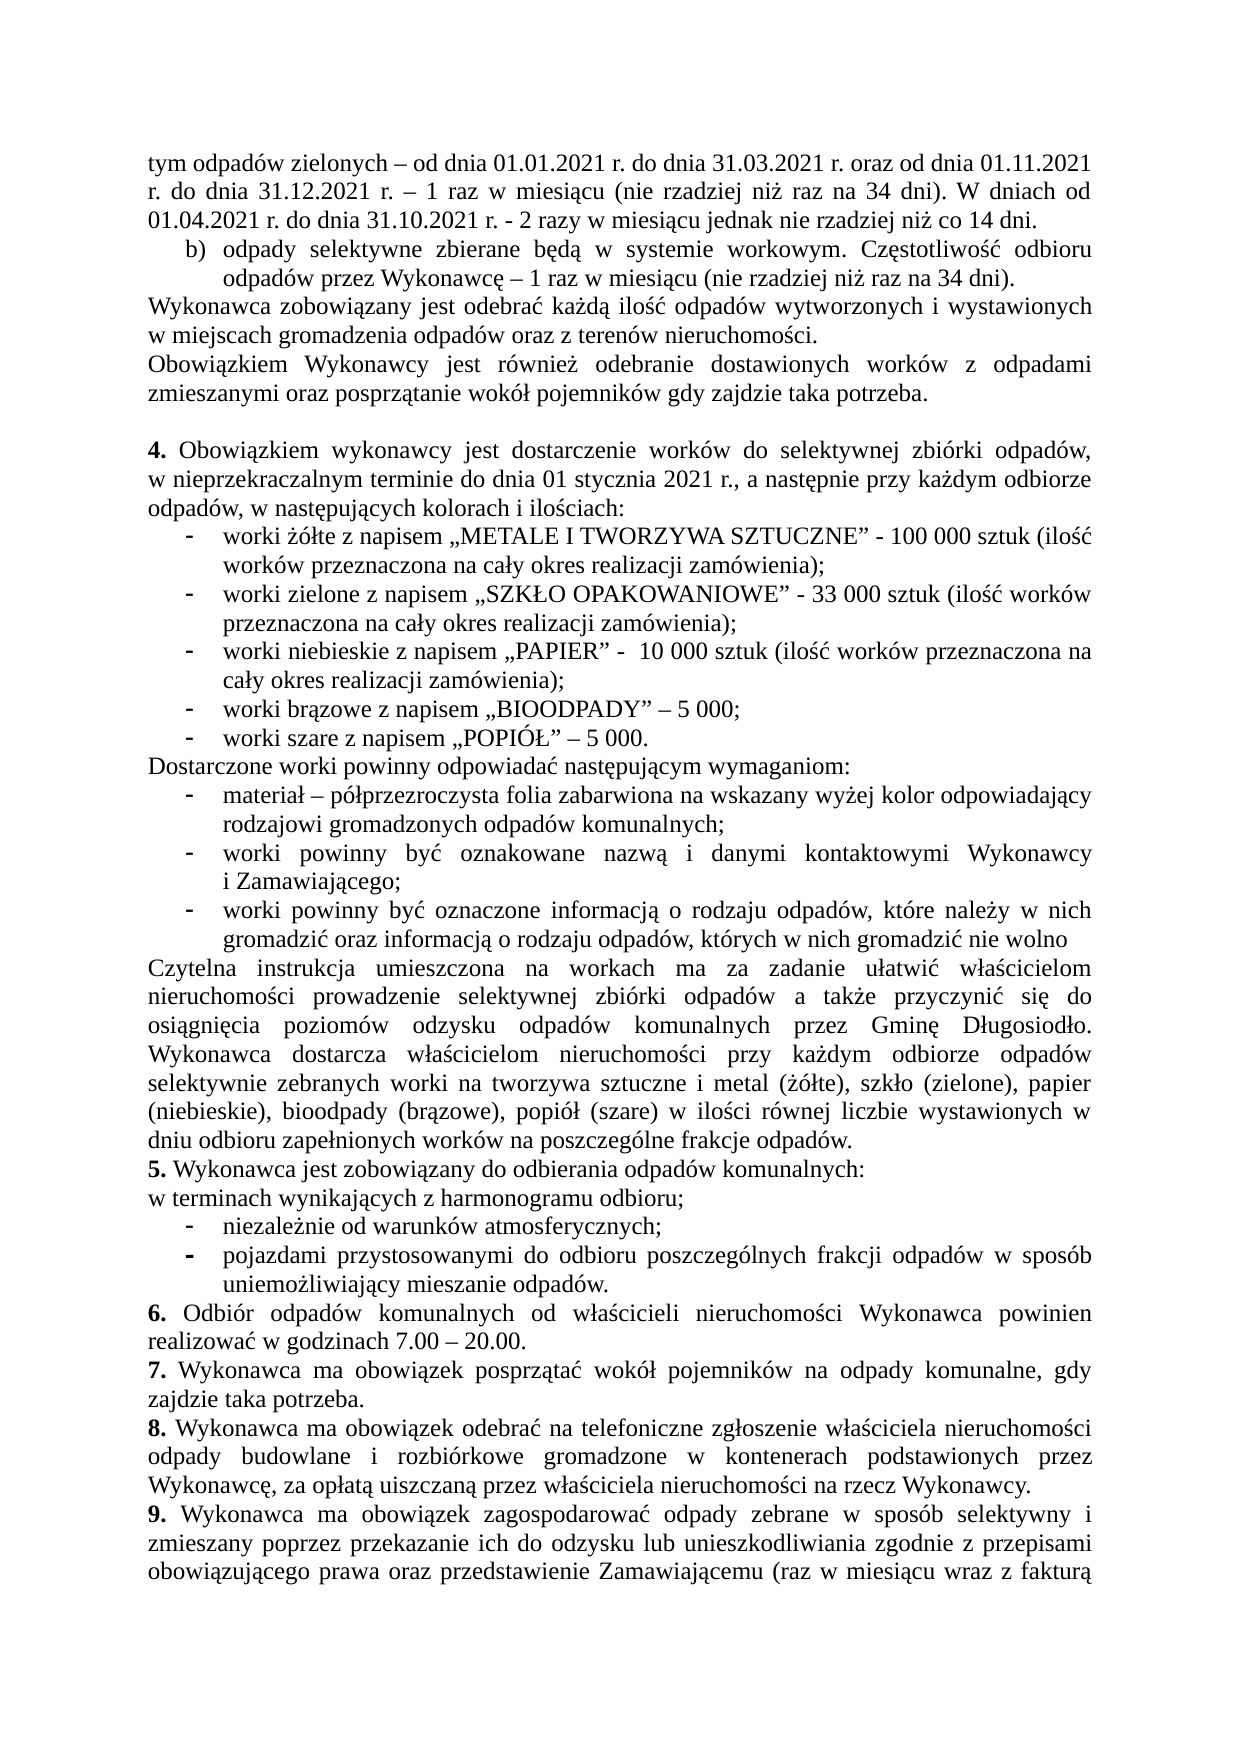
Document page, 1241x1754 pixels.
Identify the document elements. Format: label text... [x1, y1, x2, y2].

text w terminach wynikających z harmonogramu odbioru; [148, 1183, 1093, 1211]
text 7. Wykonawca ma obowiązek posprzątać wokół pojemników na odpady komunalne, gdy zajdzie taka potrzeba. [148, 1355, 1093, 1413]
text 8. Wykonawca ma obowiązek odebrać na telefoniczne zgłoszenie właściciela nieruchomości odpady budowlane i rozbiórkowe gromadzone w kontenerach podstawionych przez Wykonawcę, za opłatą uiszczaną przez właściciela nieruchomości na rzecz Wykonawcy. [148, 1413, 1093, 1499]
text 4. Obowiązkiem wykonawcy jest dostarczenie worków do selektywnej zbiórki odpadów, w nieprzekraczalnym terminie do dnia 01 stycznia 2021 r., a następnie przy każdym odbiorze odpadów, w następujących kolorach i ilościach: [148, 435, 1093, 521]
text Dostarczone worki powinny odpowiadać następującym wymaganiom: [148, 751, 1093, 780]
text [148, 1499, 1093, 1585]
text Wykonawca zobowiązany jest odebrać każdą ilość odpadów wytworzonych i wystawionych w miejscach gromadzenia odpadów oraz z terenów nieruchomości. [148, 291, 1093, 349]
text Obowiązkiem Wykonawcy jest również odebranie dostawionych worków z odpadami zmieszanymi oraz posprzątanie wokół pojemników gdy zajdzie taka potrzeba. [148, 349, 1093, 406]
list worki zielone z napisem „SZKŁO OPAKOWANIOWE” - 33 000 sztuk (ilość worków przeznaczona na cały okres realizacji zamówienia); [185, 579, 1093, 636]
list worki powinny być oznaczone informacją o rodzaju odpadów, które należy w nich gromadzić oraz informacją o rodzaju odpadów, których w nich gromadzić nie wolno [185, 895, 1093, 953]
list odpady selektywne zbierane będą w systemie workowym. Częstotliwość odbioru odpadów przez Wykonawcę – 1 raz w miesiącu (nie rzadziej niż raz na 34 dni). [185, 234, 1093, 291]
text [148, 148, 1093, 234]
text Czytelna instrukcja umieszczona na workach ma za zadanie ułatwić właścicielom nieruchomości prowadzenie selektywnej zbiórki odpadów a także przyczynić się do osiągnięcia poziomów odzysku odpadów komunalnych przez Gminę Długosiodło. Wykonawca dostarcza właścicielom nieruchomości przy każdym odbiorze odpadów selektywnie zebranych worki na tworzywa sztuczne i metal (żółte), szkło (zielone), papier (niebieskie), bioodpady (brązowe), popiół (szare) w ilości równej liczbie wystawionych w dniu odbioru zapełnionych worków na poszczególne frakcje odpadów. [148, 953, 1093, 1154]
list worki szare z napisem „POPIÓŁ” – 5 000. [185, 723, 1093, 751]
list worki brązowe z napisem „BIOODPADY” – 5 000; [185, 694, 1093, 723]
list materiał – półprzezroczysta folia zabarwiona na wskazany wyżej kolor odpowiadający rodzajowi gromadzonych odpadów komunalnych; [185, 780, 1093, 838]
list worki powinny być oznakowane nazwą i danymi kontaktowymi Wykonawcy i Zamawiającego; [185, 838, 1093, 895]
list worki żółte z napisem „METALE I TWORZYWA SZTUCZNE” - 100 000 sztuk (ilość worków przeznaczona na cały okres realizacji zamówienia); [185, 521, 1093, 579]
list worki niebieskie z napisem „PAPIER” - 10 000 sztuk (ilość worków przeznaczona na cały okres realizacji zamówienia); [185, 636, 1093, 694]
text 5. Wykonawca jest zobowiązany do odbierania odpadów komunalnych: [148, 1154, 1093, 1183]
text 6. Odbiór odpadów komunalnych od właścicieli nieruchomości Wykonawca powinien realizować w godzinach 7.00 – 20.00. [148, 1298, 1093, 1355]
list pojazdami przystosowanymi do odbioru poszczególnych frakcji odpadów w sposób uniemożliwiający mieszanie odpadów. [185, 1240, 1093, 1298]
list niezależnie od warunków atmosferycznych; [185, 1211, 1093, 1240]
